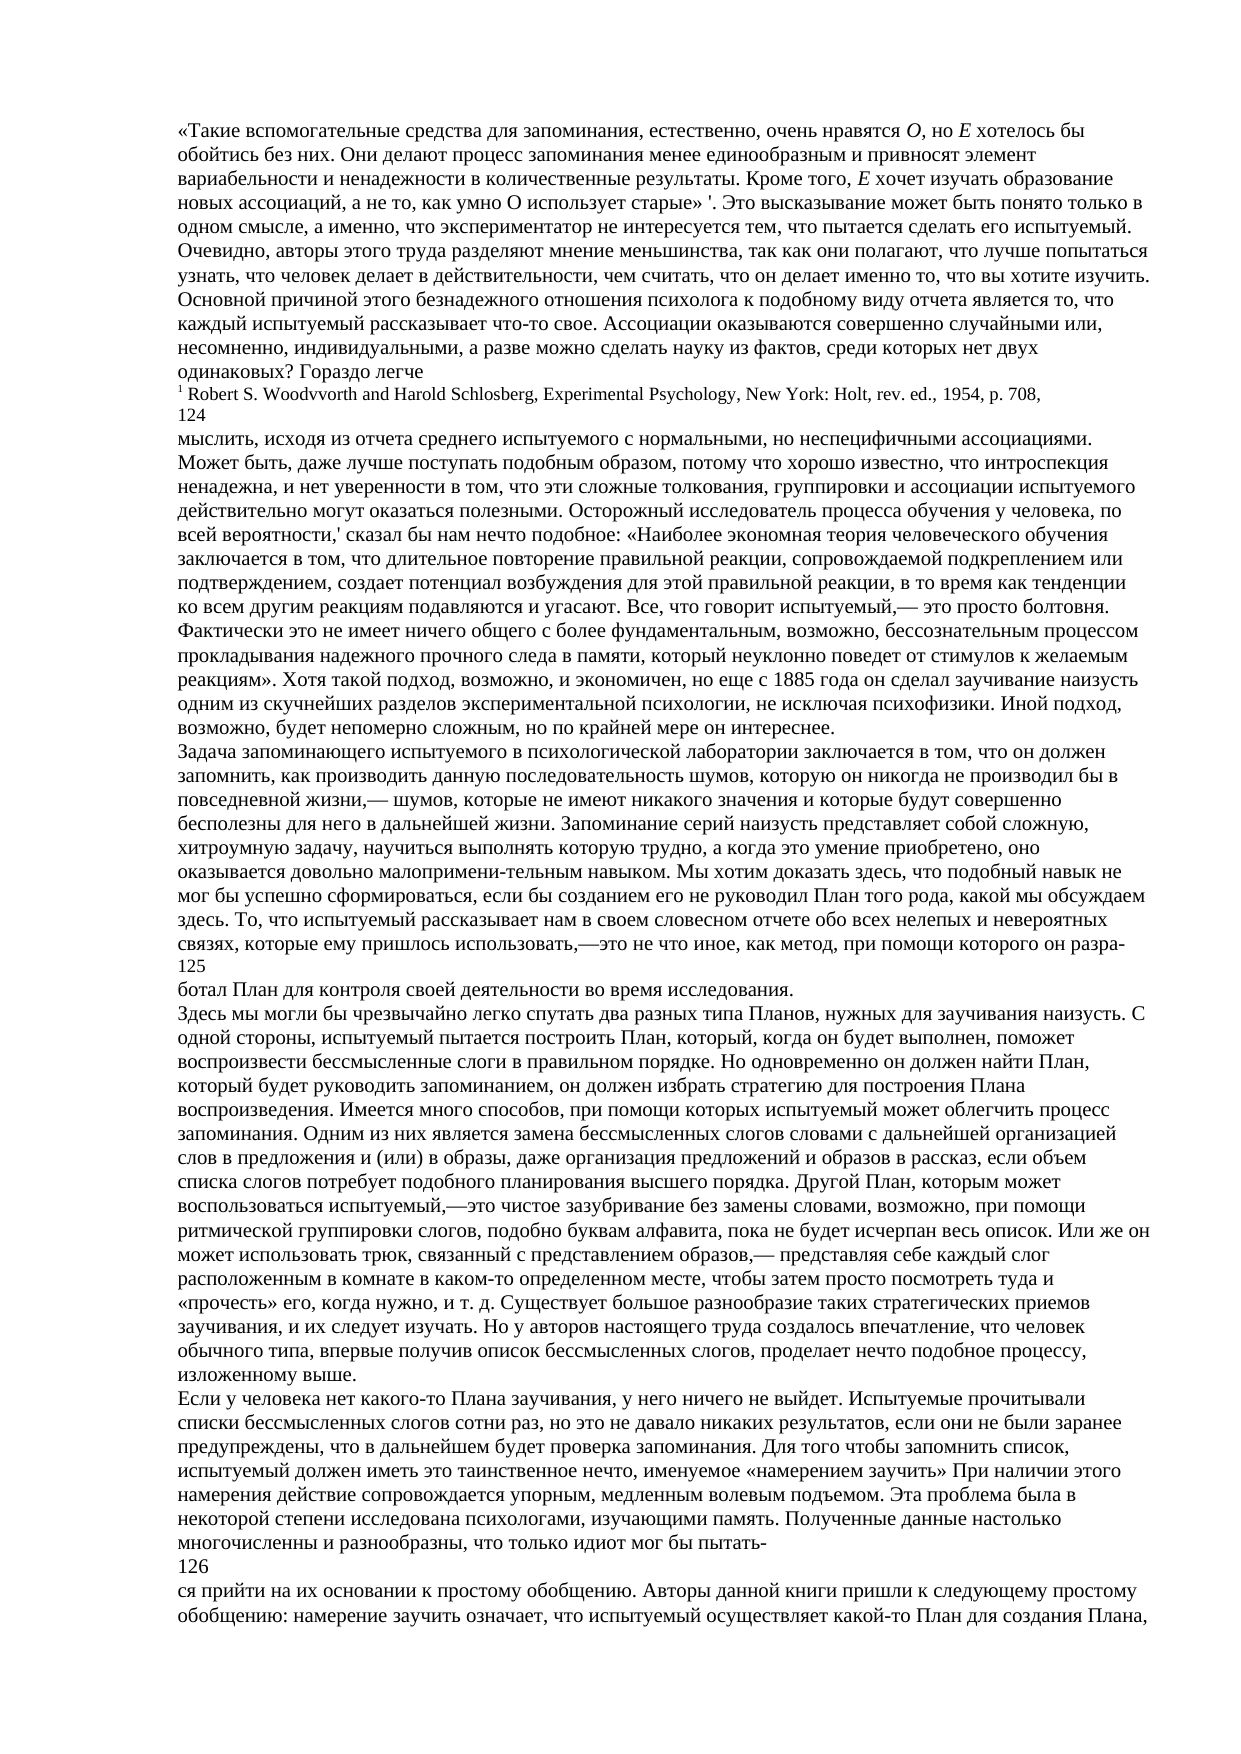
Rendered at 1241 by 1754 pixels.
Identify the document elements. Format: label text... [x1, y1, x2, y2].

text 1 Robert S. Woodvvorth and Harold Schlosberg, Experimental Psychology, New York: Holt, rev. ed., 1954, p. 708, [177, 383, 1152, 404]
text мыслить, исходя из отчета среднего испытуемого с нормальными, но неспецифичными ассоциациями. Может быть, даже лучше поступать подобным образом, потому что хорошо известно, что интроспекция ненадежна, и нет уверенности в том, что эти сложные толкования, группировки и ассоциации испытуемого действительно могут оказаться полезными. Осторожный исследователь процесса обучения у человека, по всей вероятности,' сказал бы нам нечто подобное: «Наиболее экономная теория человеческого обучения заключается в том, что длительное повторение правильной реакции, сопровождаемой подкреплением или подтверждением, создает потенциал возбуждения для этой правильной реакции, в то время как тенденции ко всем другим реакциям подавляются и угасают. Все, что говорит испытуемый,— это просто болтовня. Фактически это не имеет ничего общего с более фундаментальным, возможно, бессознательным процессом прокладывания надежного прочного следа в памяти, который неуклонно поведет от стимулов к желаемым реакциям». Хотя такой подход, возможно, и экономичен, но еще с 1885 года он сделал заучивание наизусть одним из скучнейших разделов экспериментальной психологии, не исключая психофизики. Иной подход, возможно, будет непомерно сложным, но по крайней мере он интереснее. [177, 426, 1152, 739]
text 124 [177, 404, 1152, 426]
text Здесь мы могли бы чрезвычайно легко спутать два разных типа Планов, нужных для заучивания наизусть. С одной стороны, испытуемый пытается построить План, который, когда он будет выполнен, поможет воспроизвести бессмысленные слоги в правильном порядке. Но одновременно он должен найти План, который будет руководить запоминанием, он должен избрать стратегию для построения Плана воспроизведения. Имеется много способов, при помощи которых испытуемый может облегчить процесс запоминания. Одним из них является замена бессмысленных слогов словами с дальнейшей организацией слов в предложения и (или) в образы, даже организация предложений и образов в рассказ, если объем списка слогов потребует подобного планирования высшего порядка. Другой План, которым может воспользоваться испытуемый,—это чистое зазубривание без замены словами, возможно, при помощи ритмической группировки слогов, подобно буквам алфавита, пока не будет исчерпан весь описок. Или же он может использовать трюк, связанный с представлением образов,— представляя себе каждый слог расположенным в комнате в каком-то определенном месте, чтобы затем просто посмотреть туда и «прочесть» его, когда нужно, и т. д. Существует большое разнообразие таких стратегических приемов заучивания, и их следует изучать. Но у авторов настоящего труда создалось впечатление, что человек обычного типа, впервые получив описок бессмысленных слогов, проделает нечто подобное процессу, изложенному выше. [177, 1001, 1152, 1386]
text Задача запоминающего испытуемого в психологической лаборатории заключается в том, что он должен запомнить, как производить данную последовательность шумов, которую он никогда не производил бы в повседневной жизни,— шумов, которые не имеют никакого значения и которые будут совершенно бесполезны для него в дальнейшей жизни. Запоминание серий наизусть представляет собой сложную, хитроумную задачу, научиться выполнять которую трудно, а когда это умение приобретено, оно оказывается довольно малопримени-тельным навыком. Мы хотим доказать здесь, что подобный навык не мог бы успешно сформироваться, если бы созданием его не руководил План того рода, какой мы обсуждаем здесь. То, что испытуемый рассказывает нам в своем словесном отчете обо всех нелепых и невероятных связях, которые ему пришлось использовать,—это не что иное, как метод, при помощи которого он разра- [177, 739, 1152, 955]
text 125 [177, 955, 1152, 977]
text ботал План для контроля своей деятельности во время исследования. [177, 977, 1152, 1001]
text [177, 1578, 1152, 1627]
text Если у человека нет какого-то Плана заучивания, у него ничего не выйдет. Испытуемые прочитывали списки бессмысленных слогов сотни раз, но это не давало никаких результатов, если они не были заранее предупреждены, что в дальнейшем будет проверка запоминания. Для того чтобы запомнить список, испытуемый должен иметь это таинственное нечто, именуемое «намерением заучить» При наличии этого намерения действие сопровождается упорным, медленным волевым подъемом. Эта проблема была в некоторой степени исследована психологами, изучающими память. Полученные данные настолько многочисленны и разнообразны, что только идиот мог бы пытать- [177, 1386, 1152, 1554]
text 126 [177, 1554, 1152, 1578]
text Основной причиной этого безнадежного отношения психолога к подобному виду отчета является то, что каждый испытуемый рассказывает что-то свое. Ассоциации оказываются совершенно случайными или, несомненно, индивидуальными, а разве можно сделать науку из фактов, среди которых нет двух одинаковых? Гораздо легче [177, 287, 1152, 383]
text «Такие вспомогательные средства для запоминания, естественно, очень нравятся О, но Е хотелось бы обойтись без них. Они делают процесс запоминания менее единообразным и привносят элемент вариабельности и ненадежности в количественные результаты. Кроме того, Е хочет изучать образование новых ассоциаций, а не то, как умно О использует старые» '. Это высказывание может быть понято только в одном смысле, а именно, что экспериментатор не интересуется тем, что пытается сделать его испытуемый. Очевидно, авторы этого труда разделяют мнение меньшинства, так как они полагают, что лучше попытаться узнать, что человек делает в действительности, чем считать, что он делает именно то, что вы хотите изучить. [177, 118, 1152, 287]
